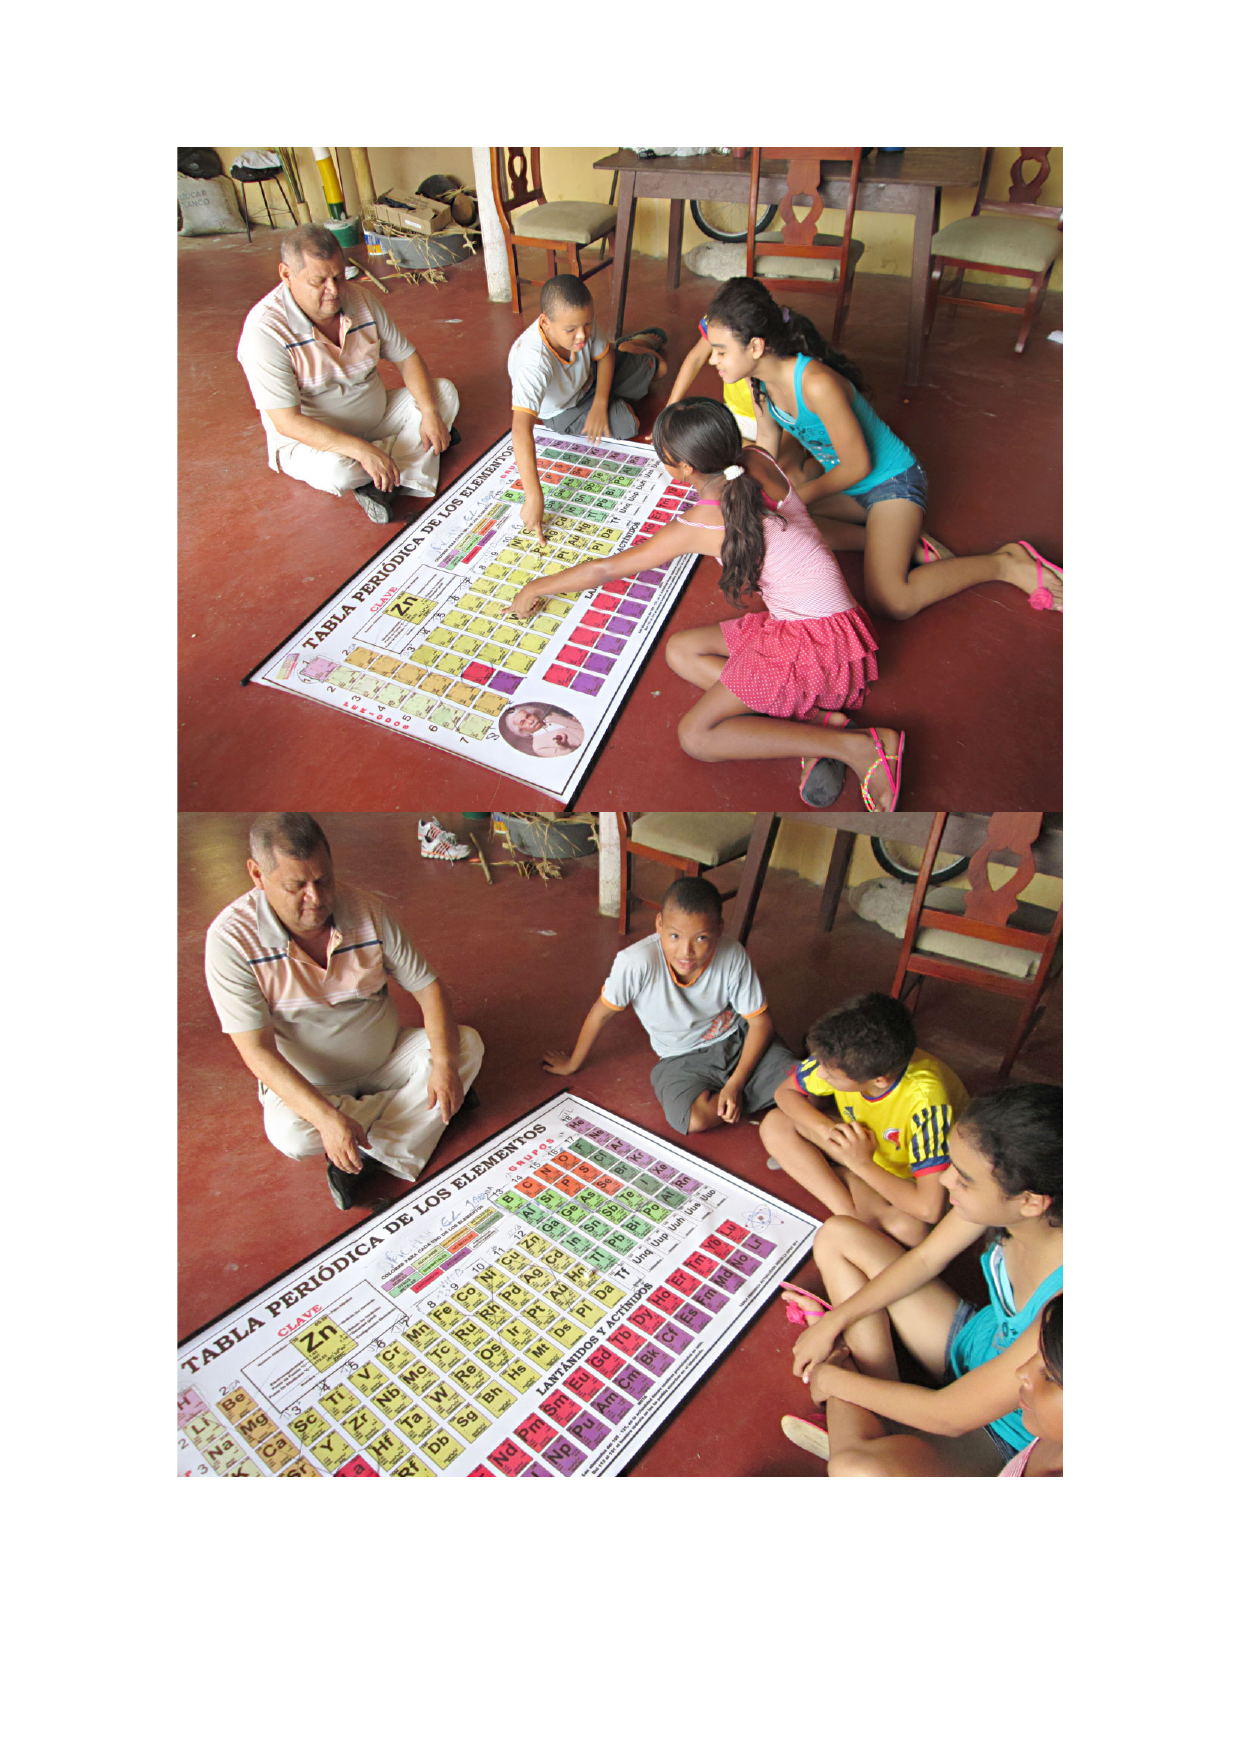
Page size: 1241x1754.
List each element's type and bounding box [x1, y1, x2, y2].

picture [177, 147, 1063, 1477]
